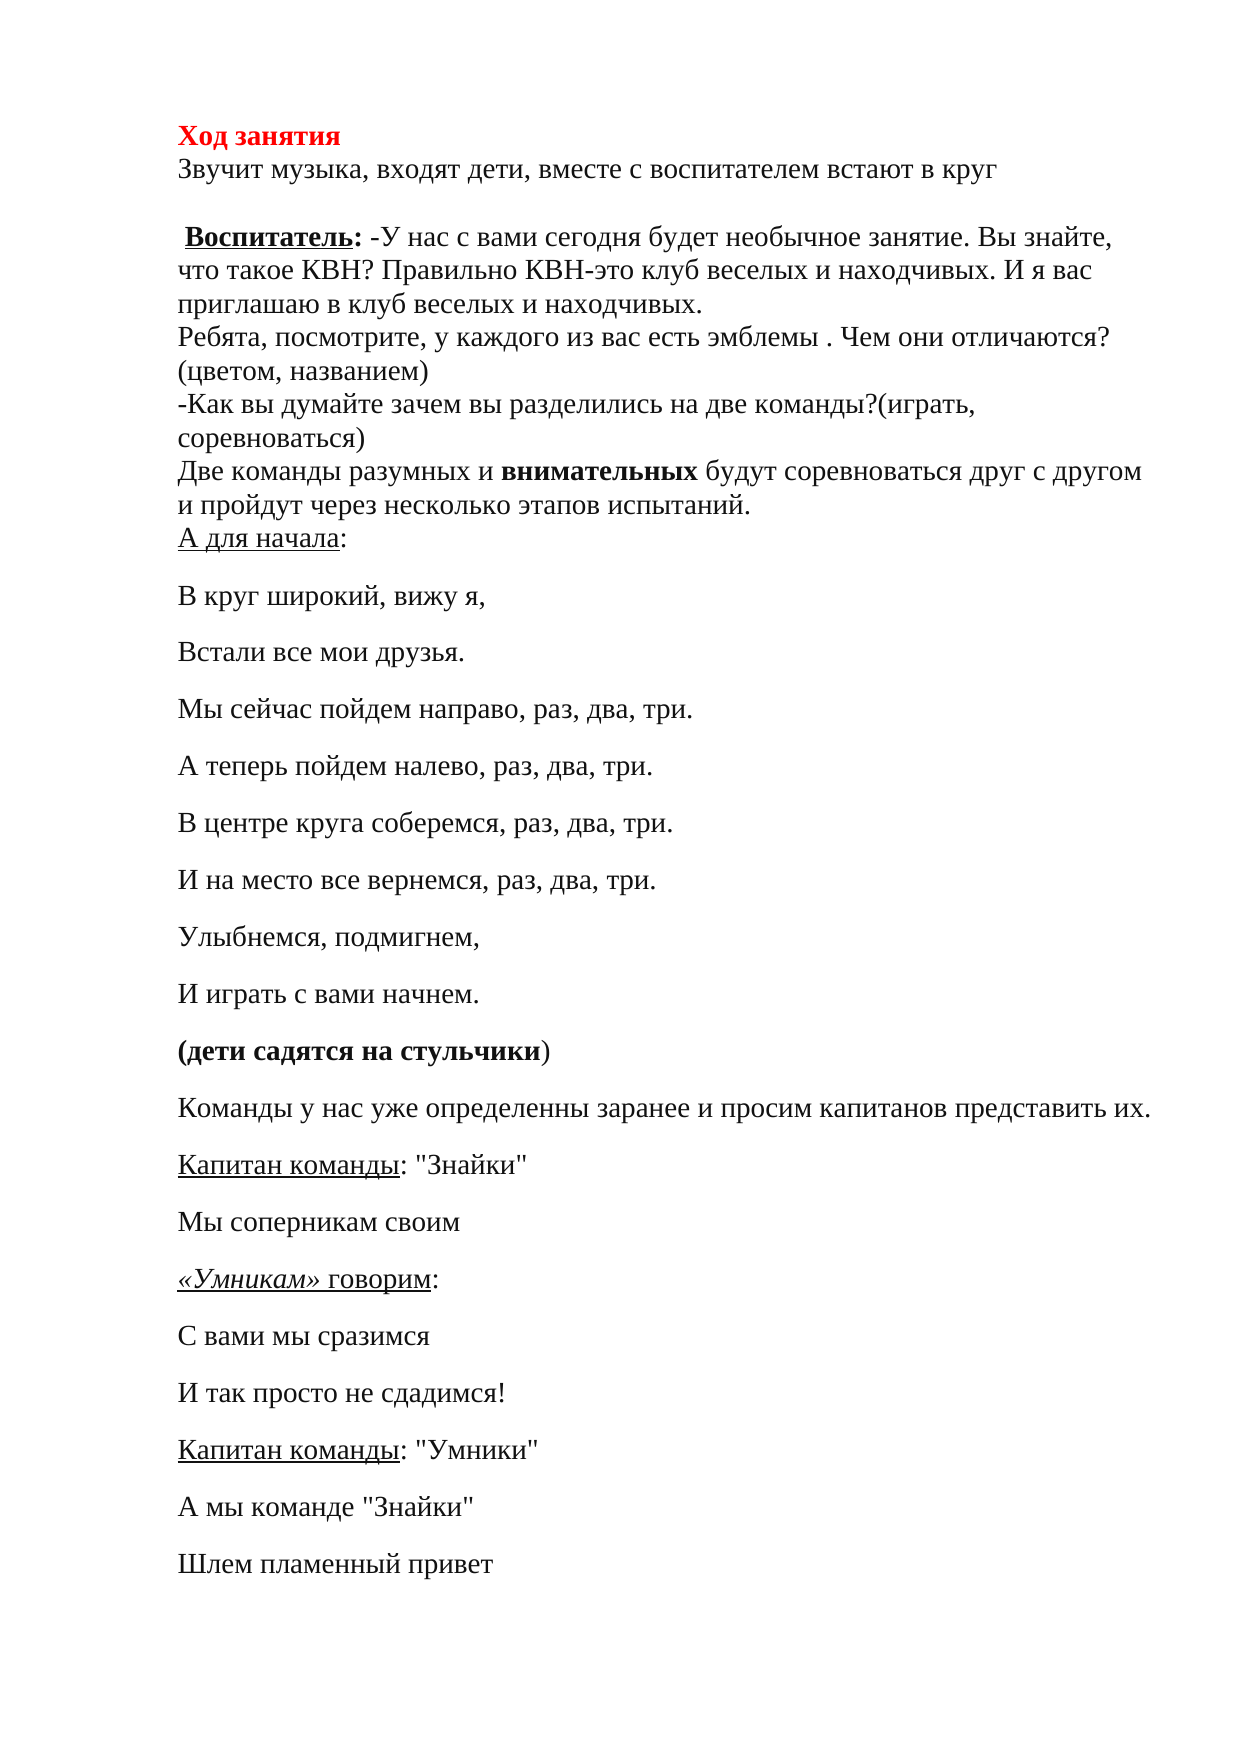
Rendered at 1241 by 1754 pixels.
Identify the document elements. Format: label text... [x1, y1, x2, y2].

text Мы сейчас пойдем направо, раз, два, три. [177, 692, 1152, 725]
text Капитан команды: "Знайки" [177, 1147, 1152, 1181]
text А для начала: [177, 521, 1152, 554]
text В центре круга соберемся, раз, два, три. [177, 806, 1152, 839]
text Встали все мои друзья. [177, 634, 1152, 668]
text Воспитатель: -У нас с вами сегодня будет необычное занятие. Вы знайте, что такое КВН? Правильно КВН-это клуб веселых и находчивых. И я вас приглашаю в клуб веселых и находчивых. [177, 219, 1152, 319]
text Улыбнемся, подмигнем, [177, 919, 1152, 953]
text Звучит музыка, входят дети, вместе с воспитателем встают в круг [177, 152, 1152, 185]
text И так просто не сдадимся! [177, 1375, 1152, 1409]
text С вами мы сразимся [177, 1318, 1152, 1352]
text И на место все вернемся, раз, два, три. [177, 862, 1152, 896]
text Капитан команды: "Умники" [177, 1432, 1152, 1466]
text «Умникам» говорим: [177, 1261, 1152, 1295]
text Шлем пламенный привет [177, 1546, 1152, 1580]
text Ребята, посмотрите, у каждого из вас есть эмблемы . Чем они отличаются? (цветом, названием) [177, 319, 1152, 386]
text Команды у нас уже определенны заранее и просим капитанов представить их. [177, 1090, 1152, 1124]
text В круг широкий, вижу я, [177, 578, 1152, 611]
text И играть с вами начнем. [177, 976, 1152, 1010]
text А мы команде "Знайки" [177, 1489, 1152, 1523]
text А теперь пойдем налево, раз, два, три. [177, 748, 1152, 782]
text Две команды разумных и внимательных будут соревноваться друг с другом и пройдут через несколько этапов испытаний. [177, 453, 1152, 521]
text Ход занятия [177, 118, 1152, 152]
text -Как вы думайте зачем вы разделились на две команды?(играть, соревноваться) [177, 386, 1152, 453]
text Мы соперникам своим [177, 1204, 1152, 1238]
text (дети садятся на стульчики) [177, 1033, 1152, 1067]
